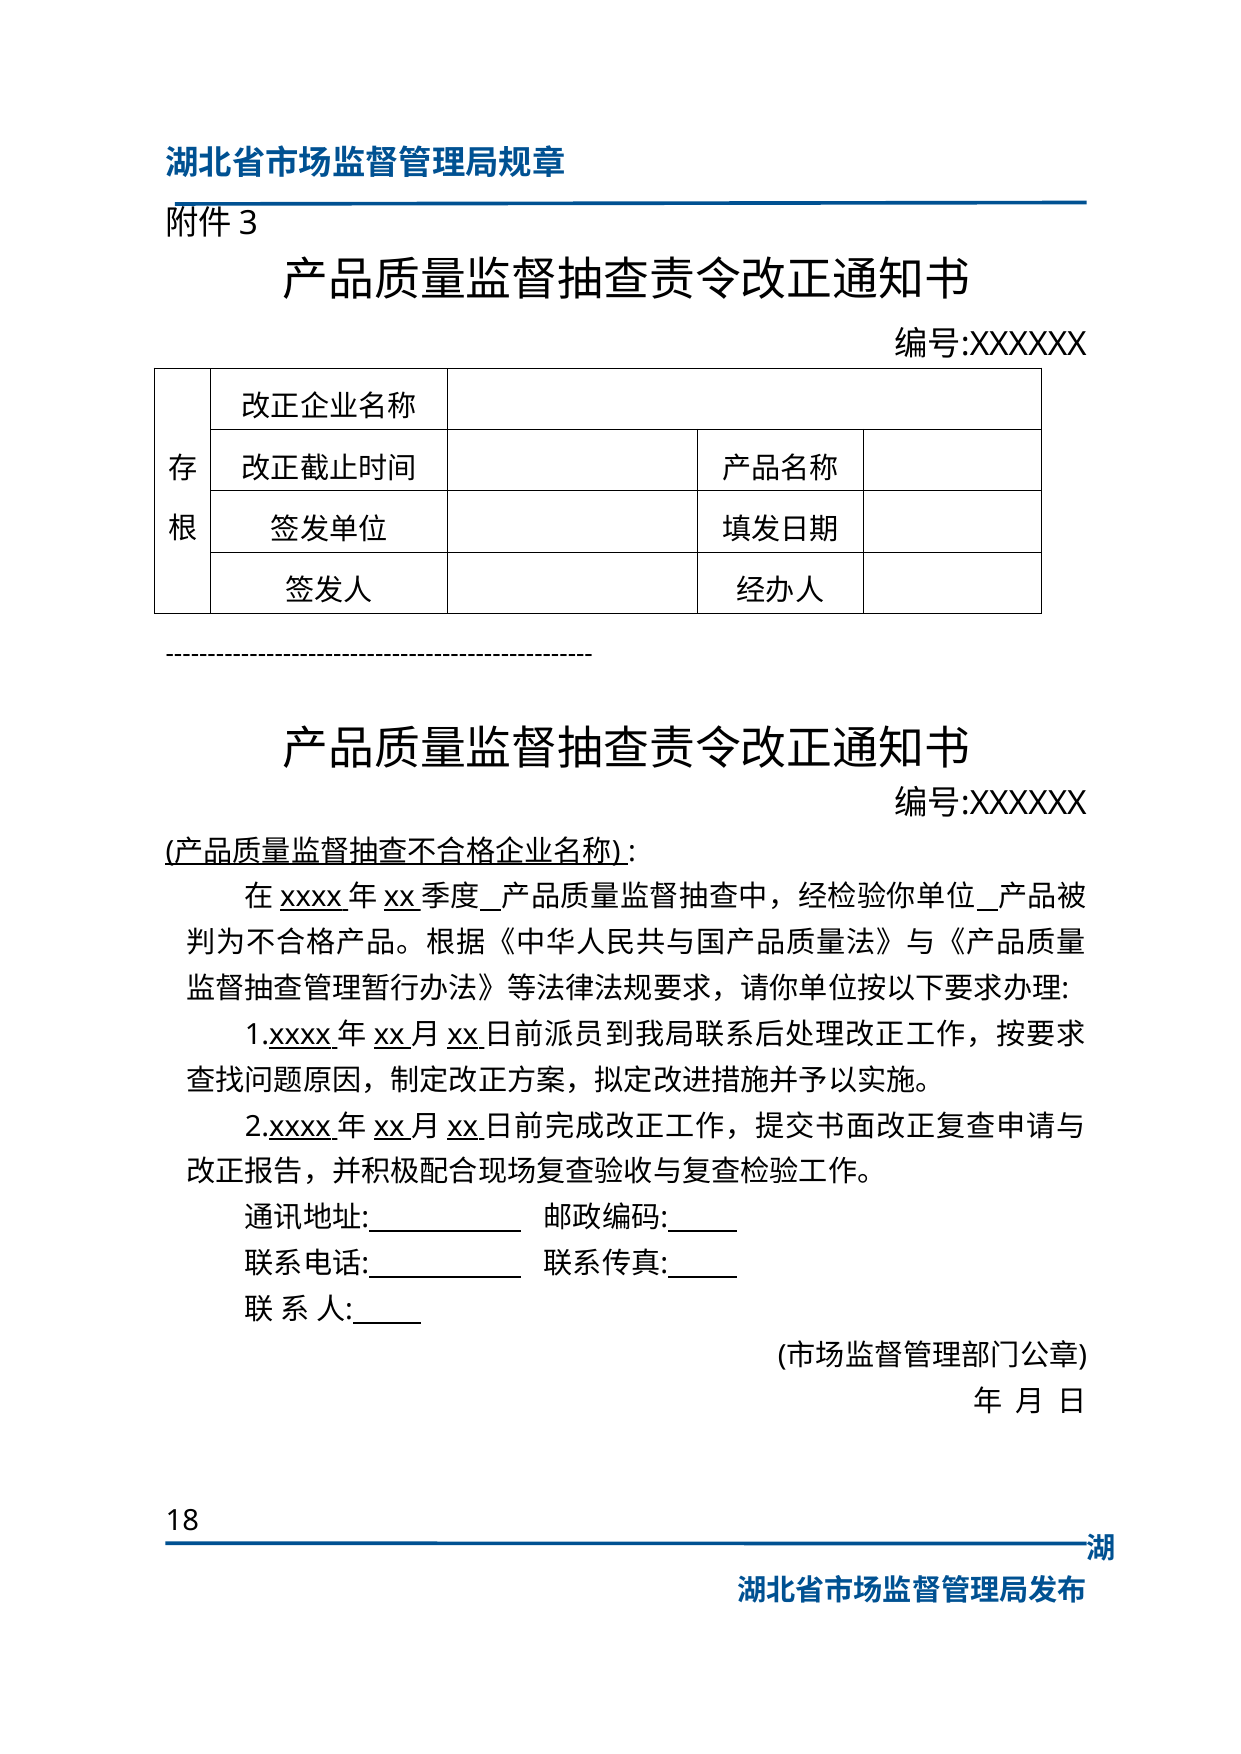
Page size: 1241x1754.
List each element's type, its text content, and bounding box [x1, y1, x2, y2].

table_cell 经办人 [698, 553, 863, 613]
table_cell [864, 553, 1041, 613]
text 在xxxx年xx季度 产品质量监督抽查中，经检验你单位 产品被判为不合格产品。根据《中华人民共与国产品质量法》与《产品质量监督抽查管理暂行办法》等法律法规要求，请你单位按以下要求办理: [186, 870, 1087, 1008]
text 编号:XXXXXX [186, 774, 1087, 824]
table_cell [864, 491, 1041, 552]
table_cell 签发单位 [211, 491, 447, 552]
text 联 系 人: [186, 1283, 1087, 1328]
table_cell 产品名称 [698, 430, 863, 490]
text 2.xxxx年xx月xx日前完成改正工作，提交书面改正复查申请与改正报告，并积极配合现场复查验收与复查检验工作。 [186, 1099, 1087, 1191]
text 编号:XXXXXX [186, 307, 1087, 367]
table_cell [864, 430, 1041, 490]
text 1.xxxx年xx月xx日前派员到我局联系后处理改正工作，按要求查找问题原因，制定改正方案，拟定改进措施并予以实施。 [186, 1008, 1087, 1099]
text (产品质量监督抽查不合格企业名称) : [165, 824, 1087, 870]
table_cell 填发日期 [698, 491, 863, 552]
table_cell 签发人 [211, 553, 447, 613]
table_header [448, 369, 1041, 429]
table_cell [448, 553, 697, 613]
text (市场监督管理部门公章) [186, 1328, 1087, 1374]
table_cell [448, 491, 697, 552]
table_header 改正企业名称 [211, 369, 447, 429]
text 联系电话: 联系传真: [186, 1237, 1087, 1283]
table_cell 改正截止时间 [211, 430, 447, 490]
table_cell [448, 430, 697, 490]
text 年 月 日 [186, 1374, 1087, 1420]
text 产品质量监督抽查责令改正通知书 [165, 247, 1087, 307]
text 附件3 [165, 187, 1087, 247]
text --------------------------------------------------- [165, 614, 1087, 674]
text 通讯地址: 邮政编码: [186, 1191, 1087, 1237]
text 产品质量监督抽查责令改正通知书 [165, 724, 1087, 774]
table_header 存根 [155, 369, 210, 613]
